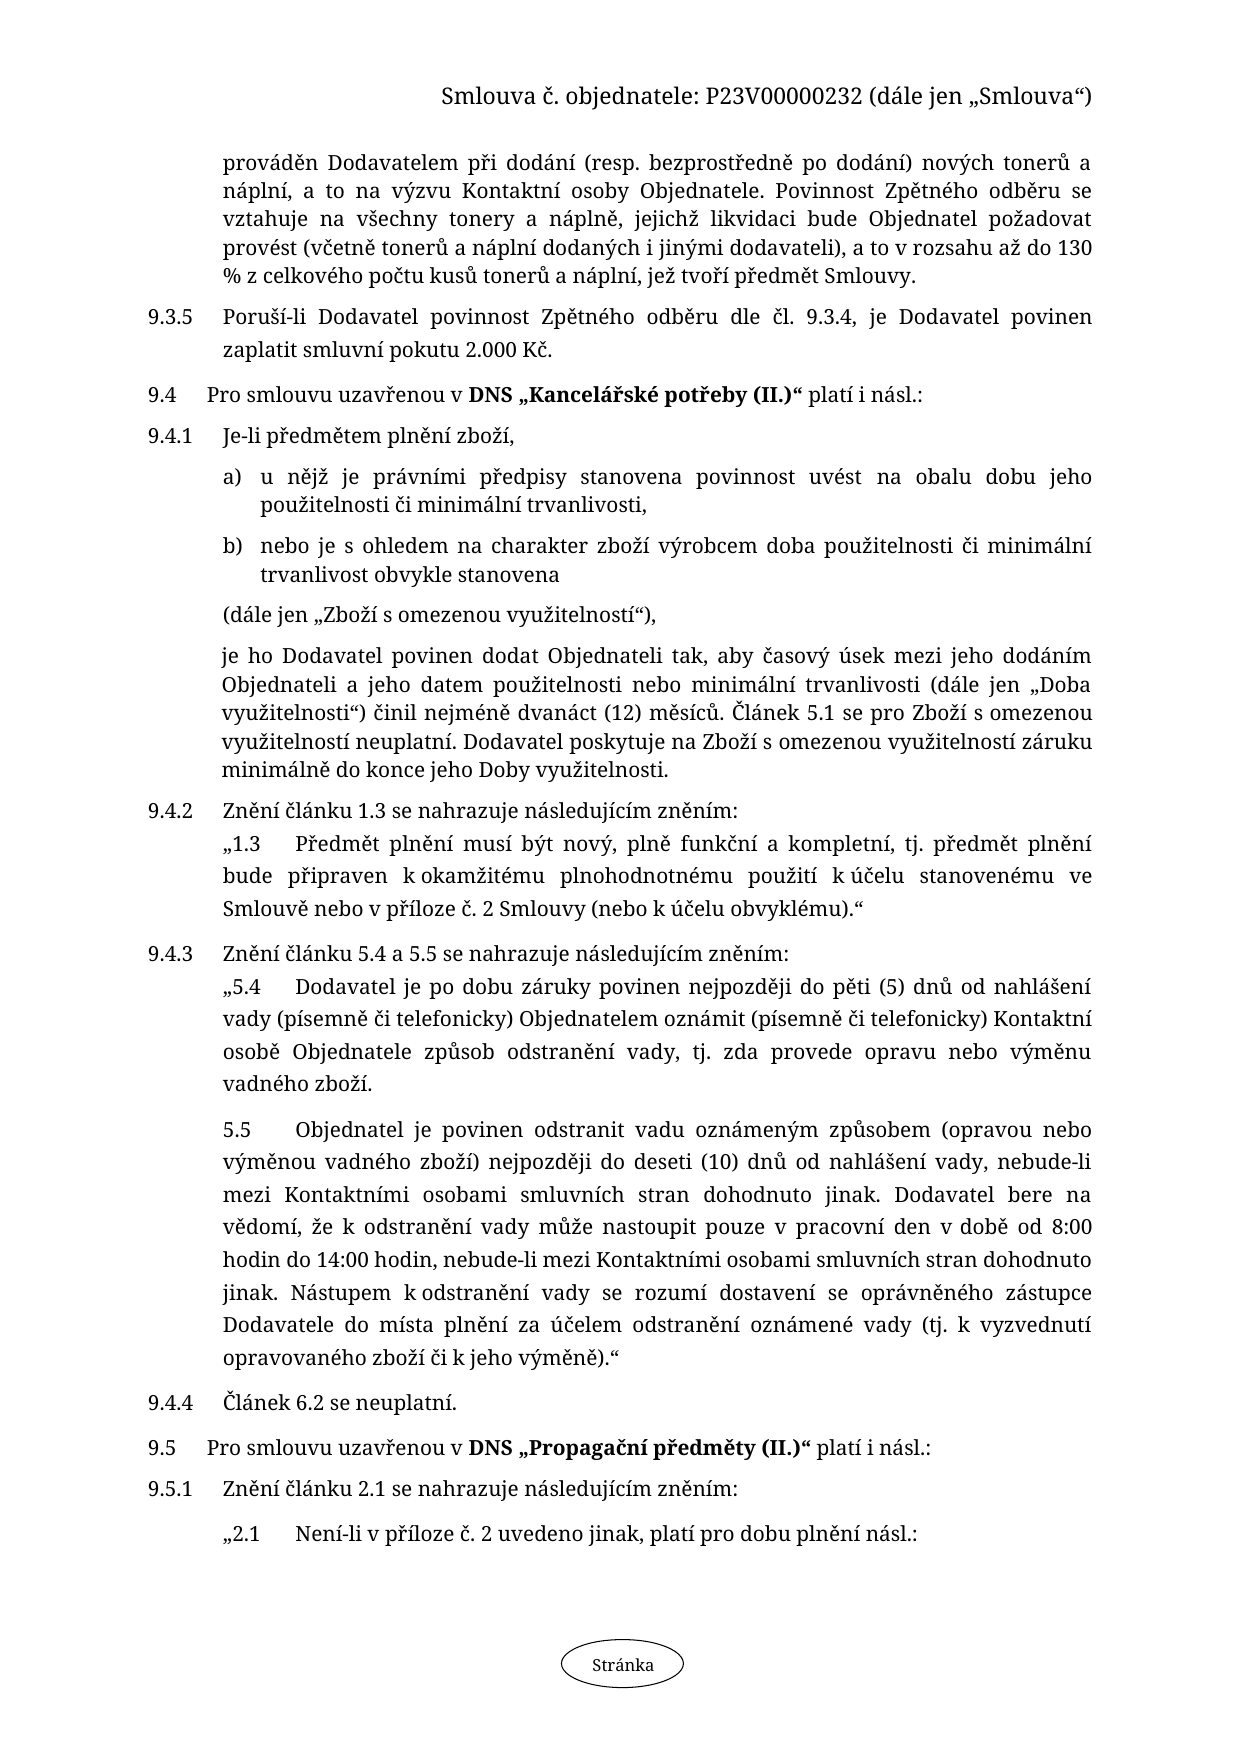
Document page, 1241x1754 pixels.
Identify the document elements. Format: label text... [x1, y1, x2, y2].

list nebo je s ohledem na charakter zboží výrobcem doba použitelnosti či minimální trvanlivost obvykle stanovena [223, 531, 1093, 588]
list Znění článku 2.1 se nahrazuje následujícím zněním: [148, 1474, 1093, 1502]
list Pro smlouvu uzavřenou v DNS „Kancelářské potřeby (II.)“ platí i násl.: [148, 380, 1093, 408]
text je ho Dodavatel povinen dodat Objednateli tak, aby časový úsek mezi jeho dodáním Objednateli a jeho datem použitelnosti nebo minimální trvanlivosti (dále jen „Doba využitelnosti“) činil nejméně dvanáct (12) měsíců. Článek 5.1 se pro Zboží s omezenou využitelností neuplatní. Dodavatel poskytuje na Zboží s omezenou využitelností záruku minimálně do konce jeho Doby využitelnosti. [221, 642, 1093, 784]
list Znění článku 5.4 a 5.5 se nahrazuje následujícím zněním: [148, 939, 1093, 968]
list Je-li předmětem plnění zboží, [148, 421, 1093, 449]
list u nějž je právními předpisy stanovena povinnost uvést na obalu dobu jeho použitelnosti či minimální trvanlivosti, [223, 462, 1093, 519]
list 5.5 Objednatel je povinen odstranit vadu oznámeným způsobem (opravou nebo výměnou vadného zboží) nejpozději do deseti (10) dnů od nahlášení vady, nebude-li mezi Kontaktními osobami smluvních stran dohodnuto jinak. Dodavatel bere na vědomí, že k odstranění vady může nastoupit pouze v pracovní den v době od 8:00 hodin do 14:00 hodin, nebude-li mezi Kontaktními osobami smluvních stran dohodnuto jinak. Nástupem k odstranění vady se rozumí dostavení se oprávněného zástupce Dodavatele do místa plnění za účelem odstranění oznámené vady (tj. k vyzvednutí opravovaného zboží či k jeho výměně).“ [223, 1115, 1093, 1371]
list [148, 148, 1093, 290]
list „5.4 Dodavatel je po dobu záruky povinen nejpozději do pěti (5) dnů od nahlášení vady (písemně či telefonicky) Objednatelem oznámit (písemně či telefonicky) Kontaktní osobě Objednatele způsob odstranění vady, tj. zda provede opravu nebo výměnu vadného zboží. [223, 972, 1093, 1098]
list „2.1 Není-li v příloze č. 2 uvedeno jinak, platí pro dobu plnění násl.: [223, 1519, 1093, 1548]
list Pro smlouvu uzavřenou v DNS „Propagační předměty (II.)“ platí i násl.: [148, 1433, 1093, 1462]
list Poruší-li Dodavatel povinnost Zpětného odběru dle čl. 9.3.4, je Dodavatel povinen zaplatit smluvní pokutu 2.000 Kč. [148, 302, 1093, 363]
text (dále jen „Zboží s omezenou využitelností“), [223, 601, 1093, 629]
list Článek 6.2 se neuplatní. [148, 1388, 1093, 1416]
list Znění článku 1.3 se nahrazuje následujícím zněním: [148, 796, 1093, 825]
list „1.3 Předmět plnění musí být nový, plně funkční a kompletní, tj. předmět plnění bude připraven k okamžitému plnohodnotnému použití k účelu stanovenému ve Smlouvě nebo v příloze č. 2 Smlouvy (nebo k účelu obvyklému).“ [223, 829, 1093, 922]
